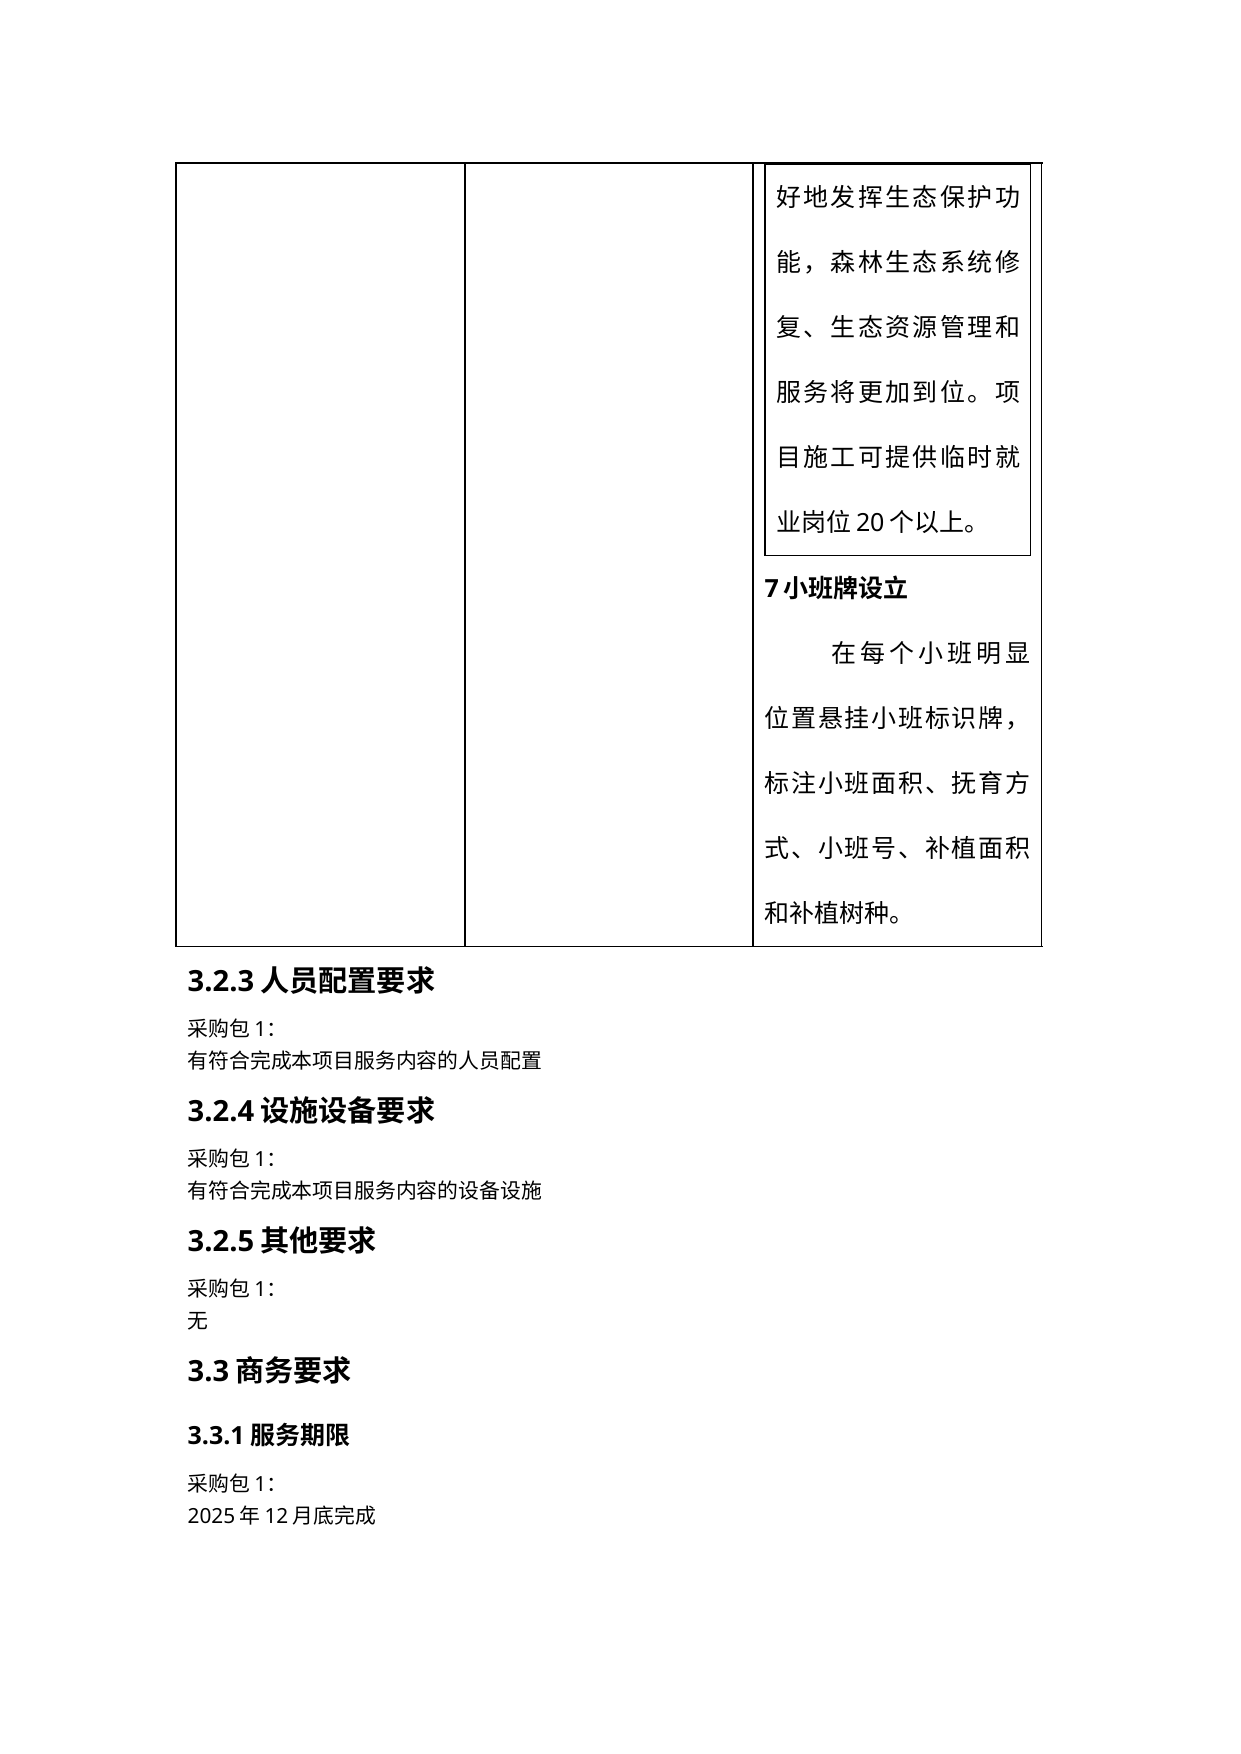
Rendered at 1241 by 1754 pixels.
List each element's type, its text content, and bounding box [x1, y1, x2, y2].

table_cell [754, 164, 1041, 946]
text 采购包1： [187, 1272, 1053, 1305]
text 2025年12月底完成 [187, 1500, 1053, 1532]
table_cell 1 [177, 164, 464, 946]
text 3.3商务要求 [187, 1337, 1053, 1402]
text 有符合完成本项目服务内容的设备设施 [187, 1175, 1053, 1207]
text 采购包1： [187, 1012, 1053, 1045]
text 无 [187, 1305, 1053, 1337]
table_cell [466, 164, 752, 946]
text 3.2.4设施设备要求 [187, 1077, 1053, 1142]
text 有符合完成本项目服务内容的人员配置 [187, 1045, 1053, 1077]
text 3.2.5其他要求 [187, 1207, 1053, 1272]
text 3.2.3人员配置要求 [187, 947, 1053, 1012]
text 3.3.1服务期限 [187, 1402, 1053, 1467]
text 采购包1： [187, 1467, 1053, 1500]
text 采购包1： [187, 1142, 1053, 1175]
